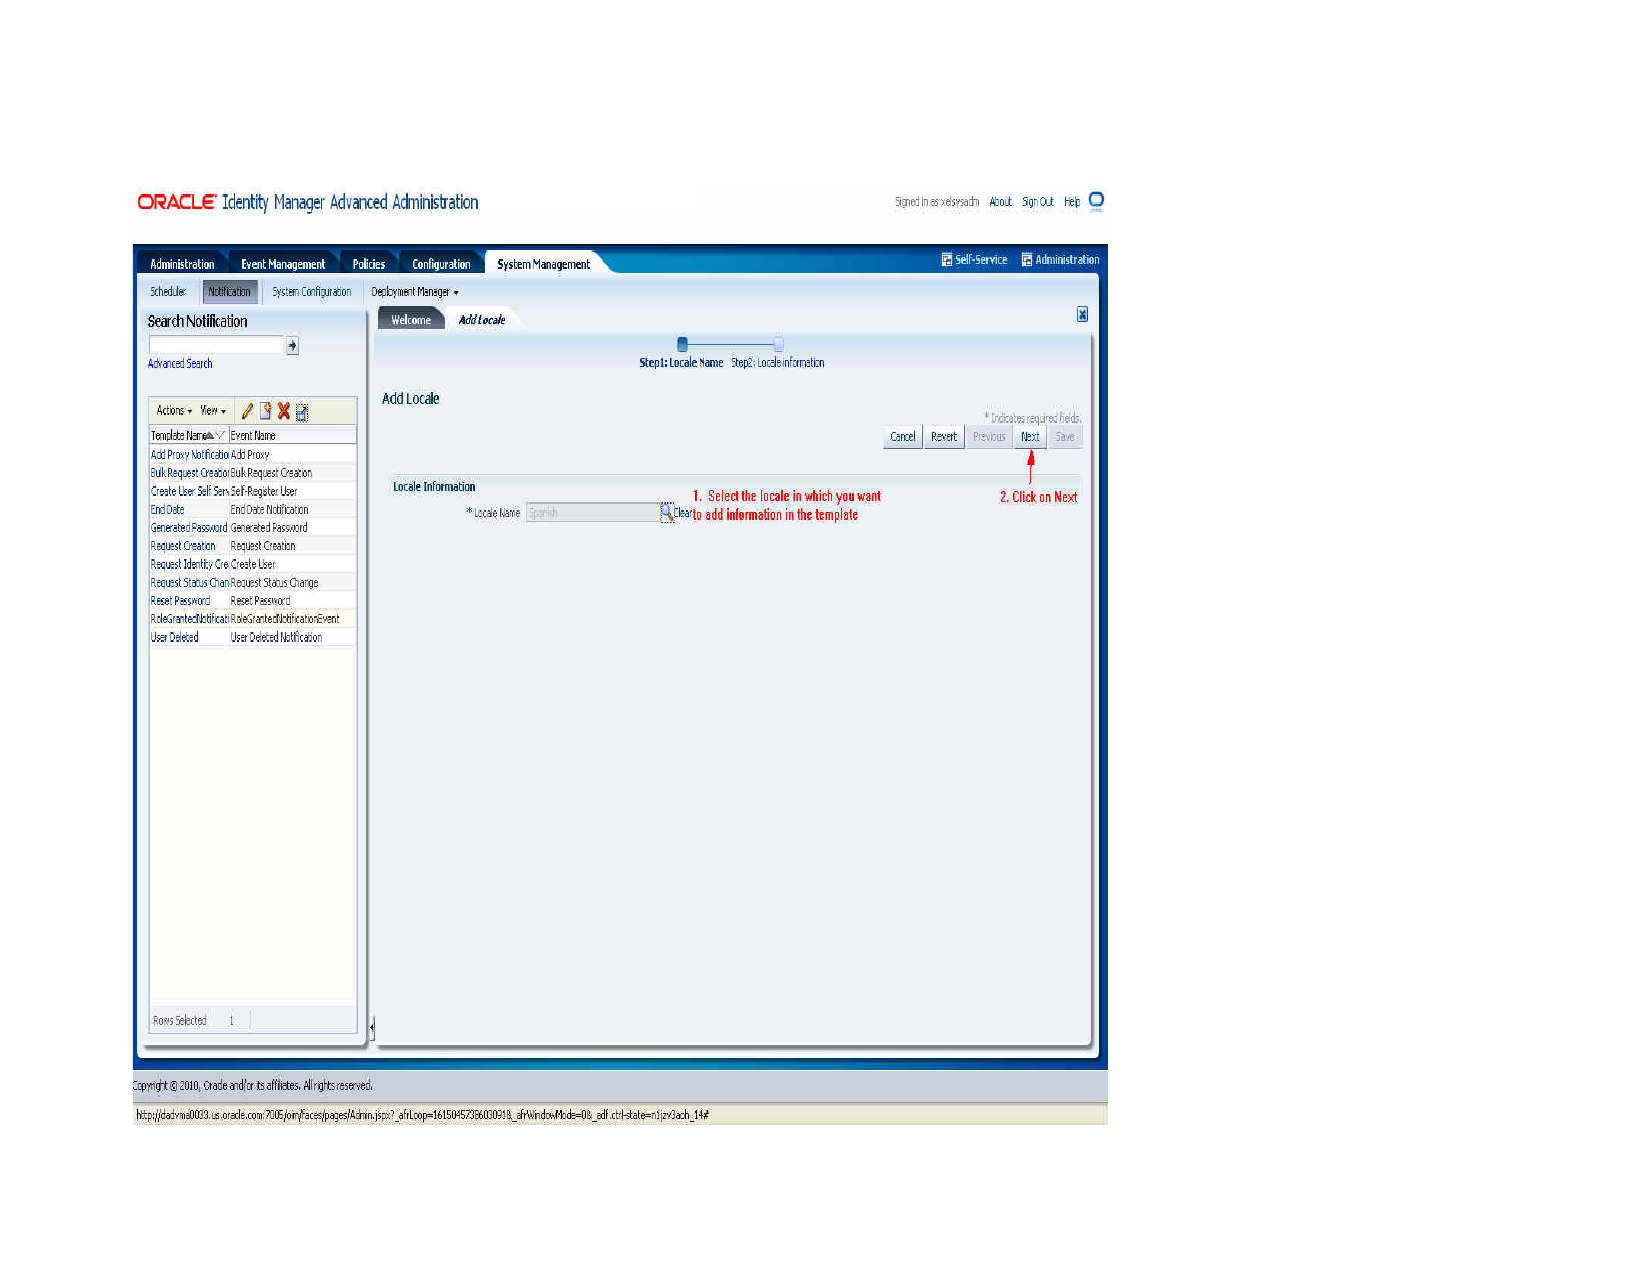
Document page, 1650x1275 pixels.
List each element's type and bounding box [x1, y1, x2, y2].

picture [132, 187, 1108, 1125]
